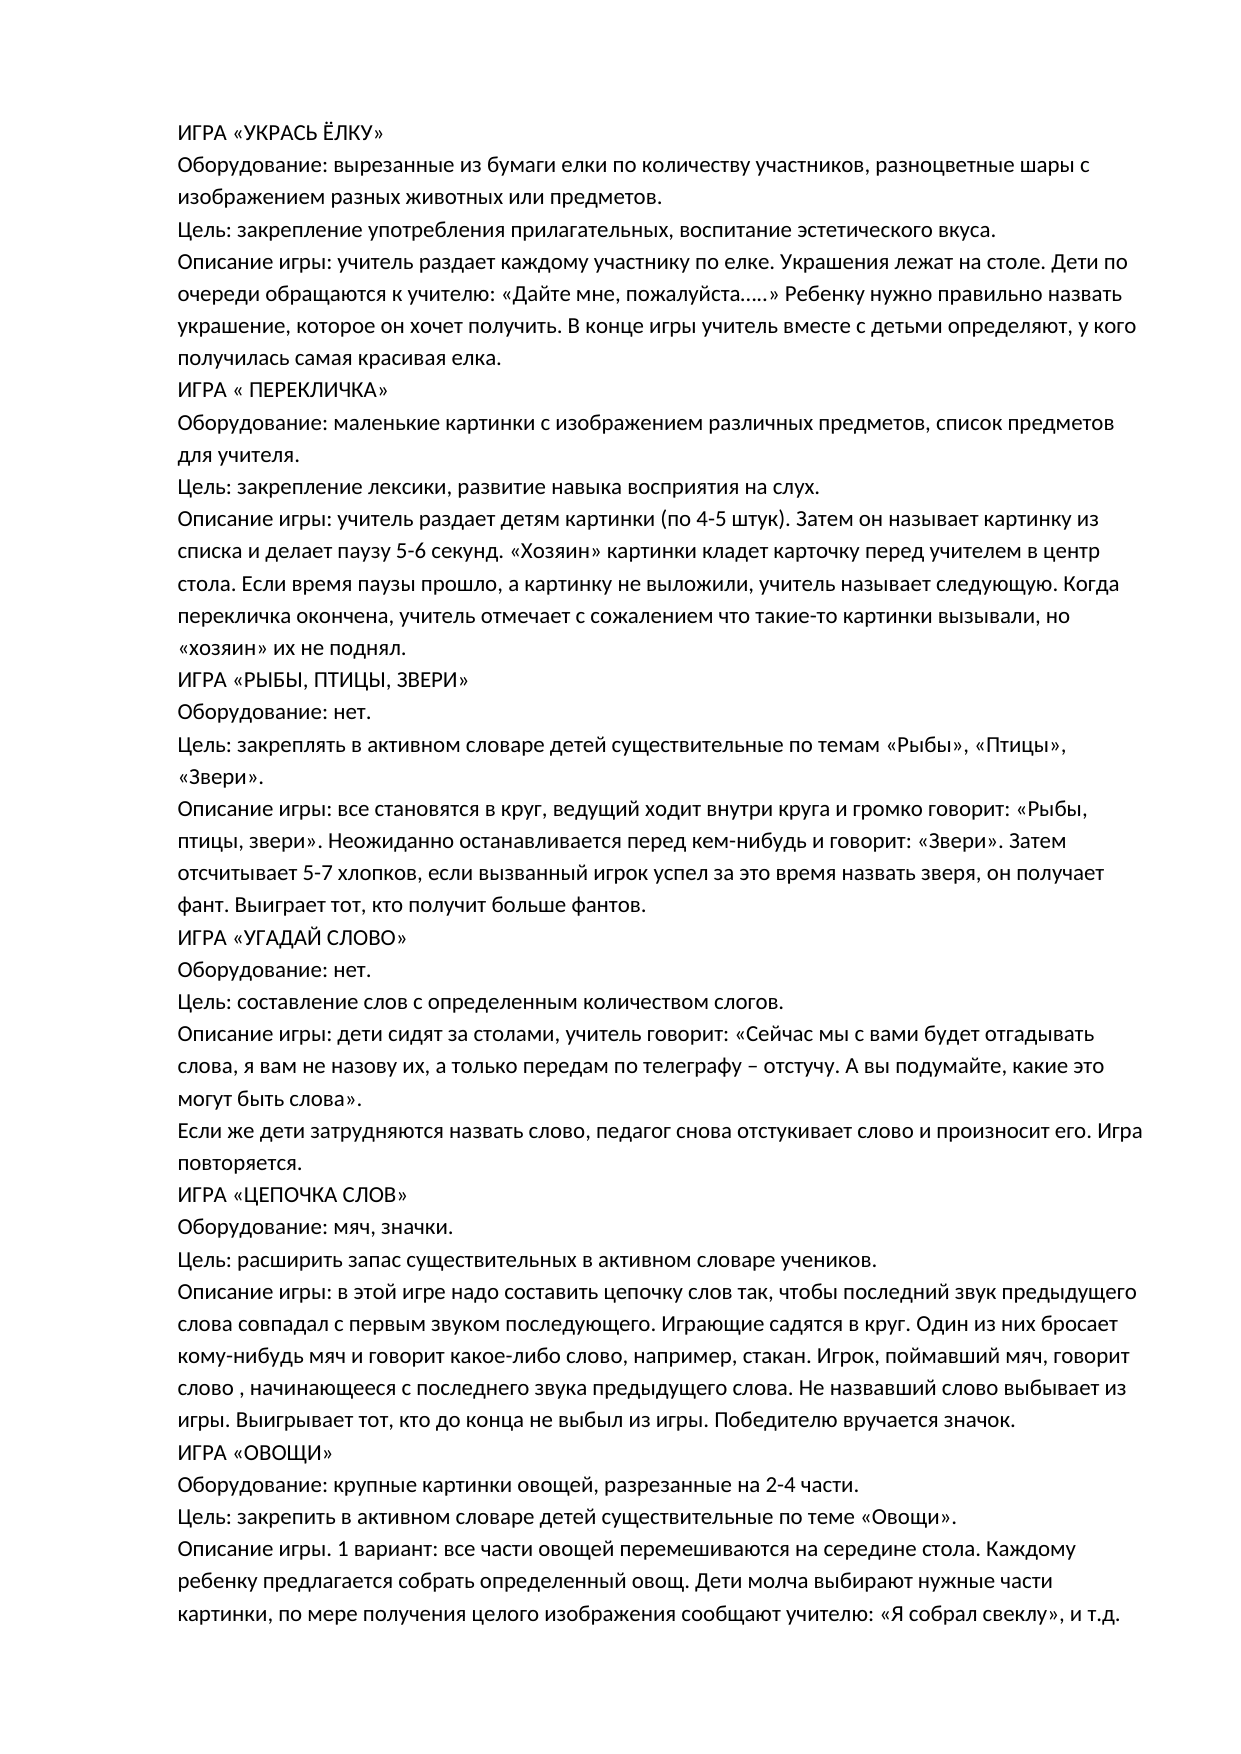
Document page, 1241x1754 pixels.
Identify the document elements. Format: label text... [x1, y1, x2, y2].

text Цель: составление слов с определенным количеством слогов. [177, 987, 1152, 1015]
text Цель: закреплять в активном словаре детей существительные по темам «Рыбы», «Птицы», «Звери». [177, 730, 1152, 790]
text Оборудование: маленькие картинки с изображением различных предметов, список предметов для учителя. [177, 408, 1152, 468]
text Описание игры: все становятся в круг, ведущий ходит внутри круга и громко говорит: «Рыбы, птицы, звери». Неожиданно останавливается перед кем-нибудь и говорит: «Звери». Затем отсчитывает 5-7 хлопков, если вызванный игрок успел за это время назвать зверя, он получает фант. Выиграет тот, кто получит больше фантов. [177, 794, 1152, 919]
text Описание игры: в этой игре надо составить цепочку слов так, чтобы последний звук предыдущего слова совпадал с первым звуком последующего. Играющие садятся в круг. Один из них бросает кому-нибудь мяч и говорит какое-либо слово, например, стакан. Игрок, поймавший мяч, говорит слово , начинающееся с последнего звука предыдущего слова. Не назвавший слово выбывает из игры. Выигрывает тот, кто до конца не выбыл из игры. Победителю вручается значок. [177, 1277, 1152, 1434]
text Описание игры: учитель раздает детям картинки (по 4-5 штук). Затем он называет картинку из списка и делает паузу 5-6 секунд. «Хозяин» картинки кладет карточку перед учителем в центр стола. Если время паузы прошло, а картинку не выложили, учитель называет следующую. Когда перекличка окончена, учитель отмечает с сожалением что такие-то картинки вызывали, но «хозяин» их не поднял. [177, 504, 1152, 661]
text Описание игры: учитель раздает каждому участнику по елке. Украшения лежат на столе. Дети по очереди обращаются к учителю: «Дайте мне, пожалуйста…..» Ребенку нужно правильно назвать украшение, которое он хочет получить. В конце игры учитель вместе с детьми определяют, у кого получилась самая красивая елка. [177, 247, 1152, 371]
text Цель: закрепление лексики, развитие навыка восприятия на слух. [177, 472, 1152, 500]
text ИГРА «ЦЕПОЧКА СЛОВ» [177, 1180, 1152, 1208]
text ИГРА «РЫБЫ, ПТИЦЫ, ЗВЕРИ» [177, 665, 1152, 693]
text ИГРА « ПЕРЕКЛИЧКА» [177, 376, 1152, 404]
text Оборудование: нет. [177, 697, 1152, 726]
text Цель: закрепить в активном словаре детей существительные по теме «Овощи». [177, 1502, 1152, 1530]
text Если же дети затрудняются назвать слово, педагог снова отстукивает слово и произносит его. Игра повторяется. [177, 1116, 1152, 1176]
text ИГРА «ОВОЩИ» [177, 1438, 1152, 1466]
text Оборудование: вырезанные из бумаги елки по количеству участников, разноцветные шары с изображением разных животных или предметов. [177, 150, 1152, 211]
text ИГРА «УГАДАЙ СЛОВО» [177, 923, 1152, 951]
text ИГРА «УКРАСЬ ЁЛКУ» [177, 118, 1152, 146]
text Цель: расширить запас существительных в активном словаре учеников. [177, 1245, 1152, 1273]
text Описание игры: дети сидят за столами, учитель говорит: «Сейчас мы с вами будет отгадывать слова, я вам не назову их, а только передам по телеграфу – отстучу. А вы подумайте, какие это могут быть слова». [177, 1019, 1152, 1112]
text Оборудование: мяч, значки. [177, 1212, 1152, 1241]
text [177, 1534, 1152, 1627]
text Оборудование: нет. [177, 955, 1152, 983]
text Цель: закрепление употребления прилагательных, воспитание эстетического вкуса. [177, 215, 1152, 243]
text Оборудование: крупные картинки овощей, разрезанные на 2-4 части. [177, 1470, 1152, 1498]
